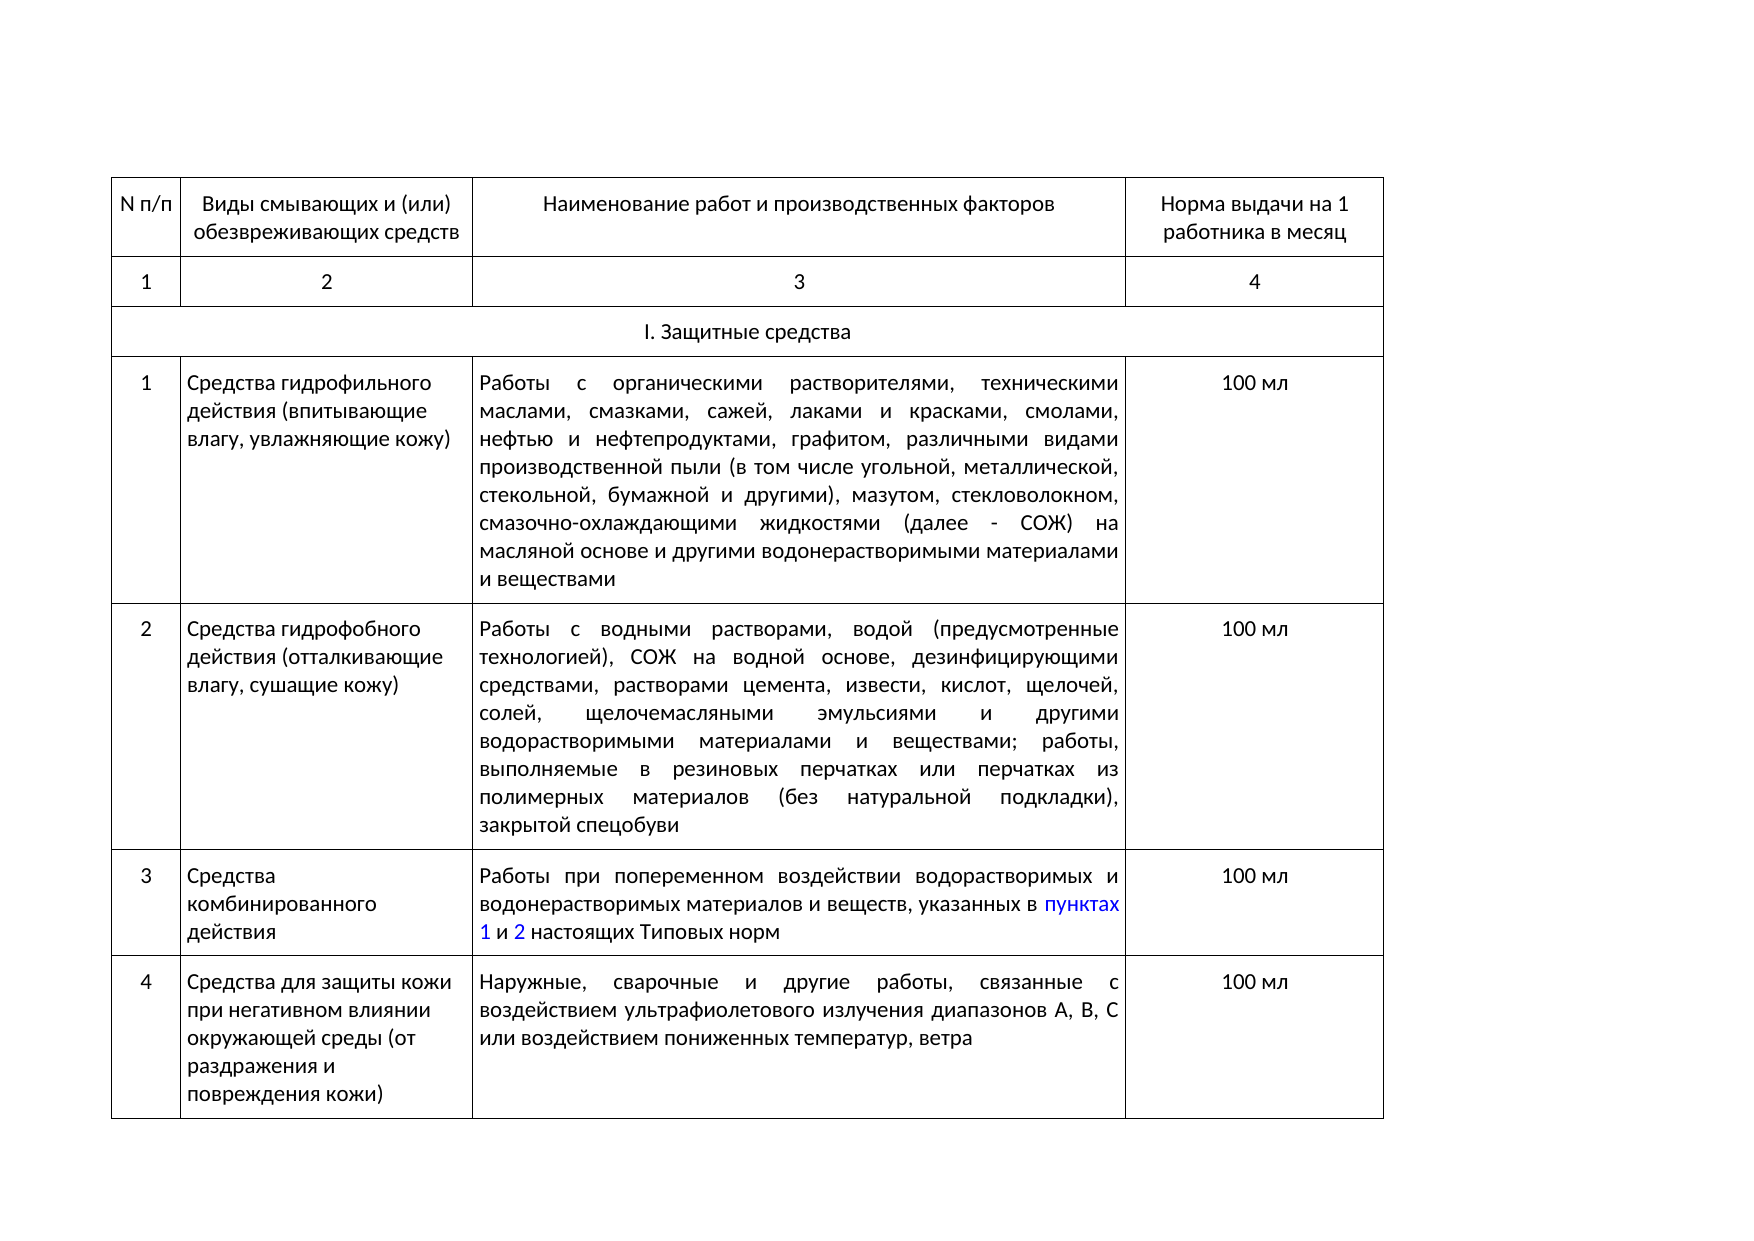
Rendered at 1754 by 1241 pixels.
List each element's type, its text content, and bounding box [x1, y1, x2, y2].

table_cell Средства комбинированного действия [181, 850, 472, 955]
table_cell Средства для защиты кожи при негативном влиянии окружающей среды (от раздражения и повреждения кожи) [181, 956, 472, 1118]
table_cell 100 мл [1126, 956, 1383, 1118]
table_header Виды смывающих и (или) обезвреживающих средств [181, 178, 472, 256]
table_header N п/п [112, 178, 180, 256]
table_cell Работы с водными растворами, водой (предусмотренные технологией), СОЖ на водной основе, дезинфицирующими средствами, растворами цемента, извести, кислот, щелочей, солей, щелочемасляными эмульсиями и другими водорастворимыми материалами и веществами; работы, выполняемые в резиновых перчатках или перчатках из полимерных материалов (без натуральной подкладки), закрытой спецобуви [473, 604, 1125, 849]
table_header Наименование работ и производственных факторов [473, 178, 1125, 256]
table_cell 100 мл [1126, 850, 1383, 955]
table_cell 100 мл [1126, 357, 1383, 603]
table_cell 1 [112, 357, 180, 603]
table_cell 1 [112, 257, 180, 306]
table_cell Средства гидрофобного действия (отталкивающие влагу, сушащие кожу) [181, 604, 472, 849]
table_cell 3 [112, 850, 180, 955]
table_cell 2 [181, 257, 472, 306]
table_cell Работы при попеременном воздействии водорастворимых и водонерастворимых материалов и веществ, указанных в пунктах 1 и 2 настоящих Типовых норм [473, 850, 1125, 955]
table_cell 3 [473, 257, 1125, 306]
table_cell Работы с органическими растворителями, техническими маслами, смазками, сажей, лаками и красками, смолами, нефтью и нефтепродуктами, графитом, различными видами производственной пыли (в том числе угольной, металлической, стекольной, бумажной и другими), мазутом, стекловолокном, смазочно-охлаждающими жидкостями (далее - СОЖ) на масляной основе и другими водонерастворимыми материалами и веществами [473, 357, 1125, 603]
table_cell Наружные, сварочные и другие работы, связанные с воздействием ультрафиолетового излучения диапазонов A, B, C или воздействием пониженных температур, ветра [473, 956, 1125, 1118]
table_cell I. Защитные средства [112, 307, 1383, 356]
table_cell 4 [1126, 257, 1383, 306]
table_cell 100 мл [1126, 604, 1383, 849]
table_cell Средства гидрофильного действия (впитывающие влагу, увлажняющие кожу) [181, 357, 472, 603]
table_header Норма выдачи на 1 работника в месяц [1126, 178, 1383, 256]
table_cell 2 [112, 604, 180, 849]
table_cell 4 [112, 956, 180, 1118]
